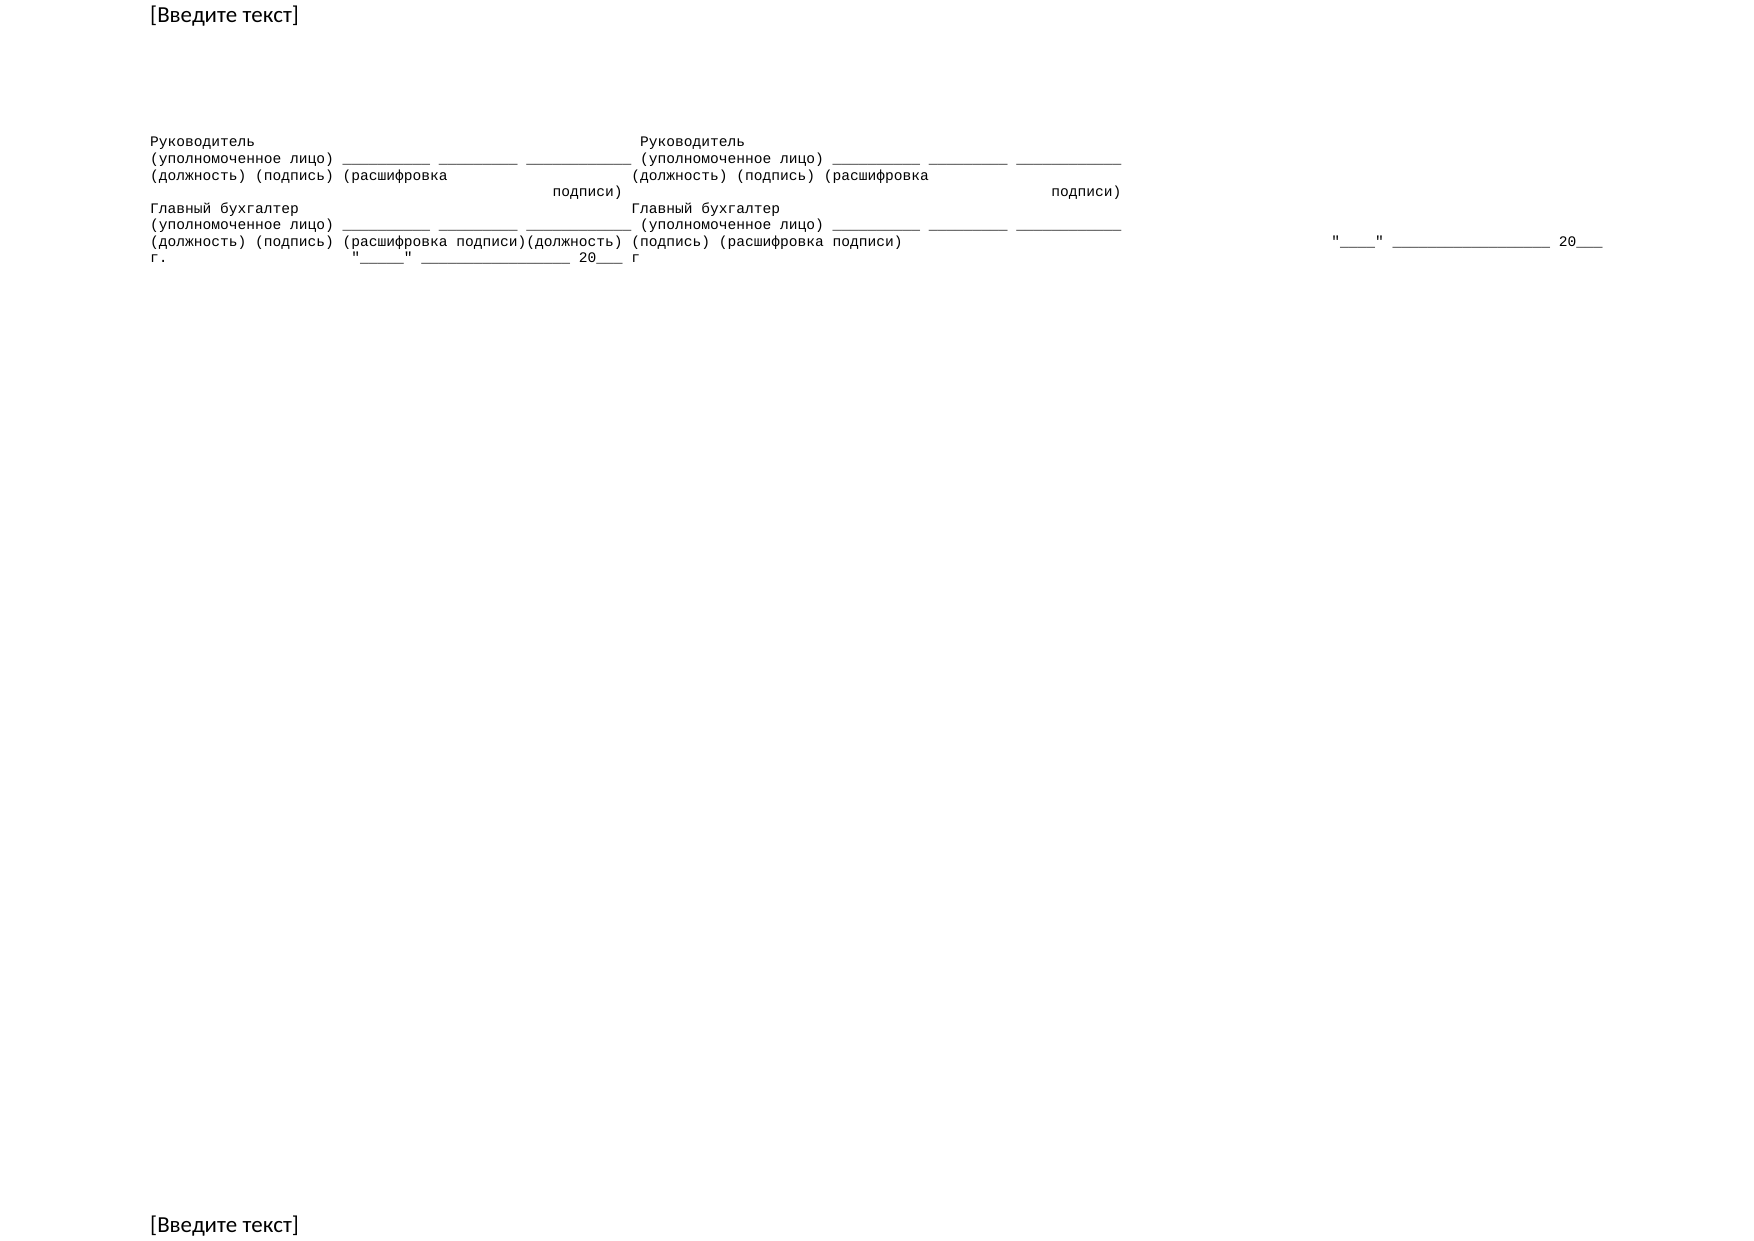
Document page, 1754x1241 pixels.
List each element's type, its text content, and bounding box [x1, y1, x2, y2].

text (уполномоченное лицо) __________ _________ ____________ (уполномоченное лицо) __________ _________ ____________ [150, 217, 1604, 234]
text подписи) подписи) [150, 184, 1604, 201]
text (уполномоченное лицо) __________ _________ ____________ (уполномоченное лицо) __________ _________ ____________ [150, 151, 1604, 168]
text (должность) (подпись) (расшифровка подписи)(должность) (подпись) (расшифровка подписи) "____" __________________ 20___ г. "_____" _________________ 20___ г [150, 234, 1604, 267]
text Главный бухгалтер Главный бухгалтер [150, 201, 1604, 217]
text Руководитель Руководитель [150, 134, 1604, 151]
text (должность) (подпись) (расшифровка (должность) (подпись) (расшифровка [150, 168, 1604, 184]
